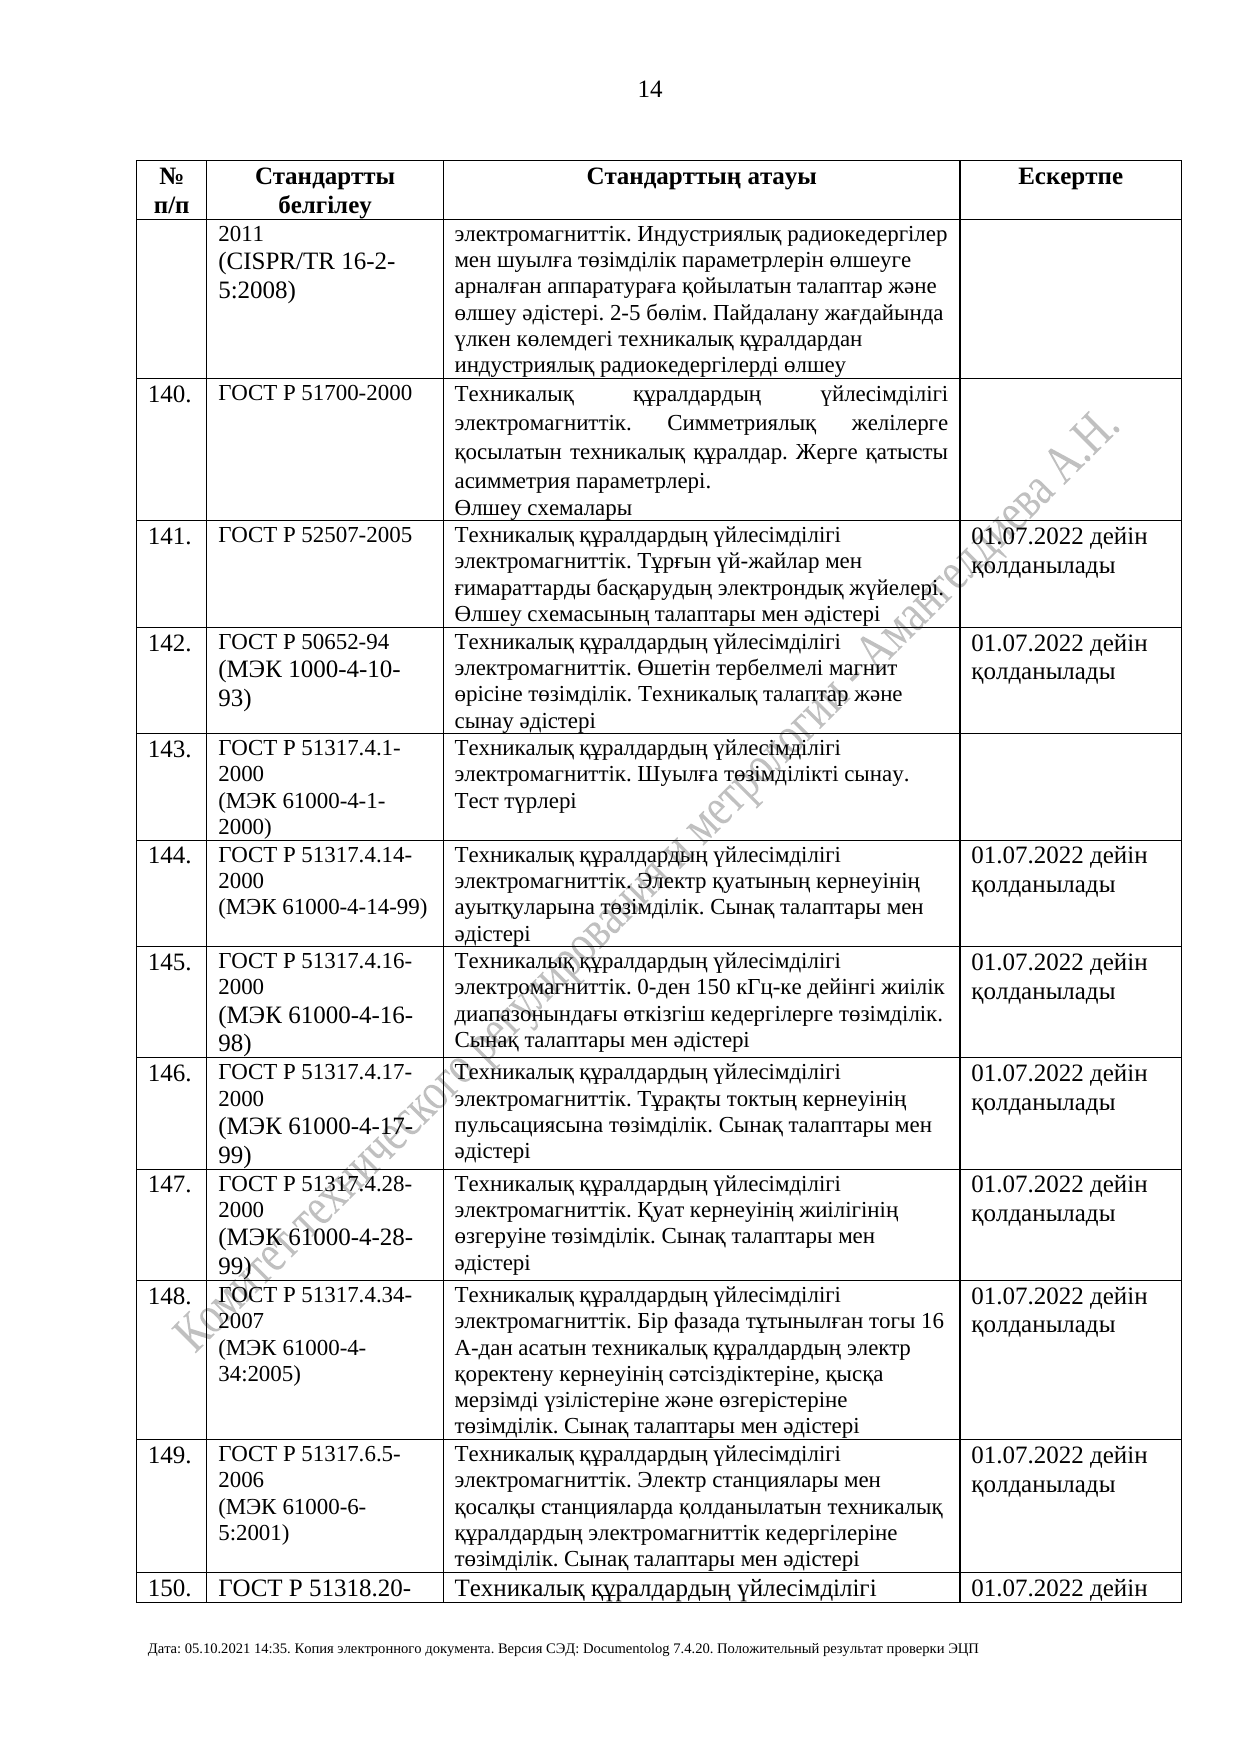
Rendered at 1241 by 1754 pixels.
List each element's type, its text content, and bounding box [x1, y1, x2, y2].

table_header Ескертпе [961, 161, 1181, 219]
table_cell [137, 1440, 206, 1572]
table_header № п/п [137, 161, 206, 219]
table_cell ГОСТ Р 52507-2005 [207, 521, 443, 627]
table_cell Техникалық құралдардың үйлесімділігі электромагниттік. Өшетін тербелмелі магнит өрісіне төзімділік. Техникалық талаптар және сынау әдістері [444, 628, 959, 733]
table_cell 01.07.2022 дейін қолданылады [961, 841, 1181, 946]
table_cell Техникалық құралдардың үйлесімділігі электромагниттік. Тұрғын үй-жайлар мен ғимараттарды басқарудың электрондық жүйелері. Өлшеу схемасының талаптары мен әдістері [444, 521, 959, 627]
table_cell [961, 379, 1181, 520]
table_cell [137, 1170, 206, 1280]
table_cell Техникалық құралдардың үйлесімділігі электромагниттік. Қуат кернеуінің жиілігінің өзгеруіне төзімділік. Сынақ талаптары мен әдістері [444, 1170, 959, 1280]
table_cell Техникалық құралдардың үйлесімділігі электромагниттік. Шуылға төзімділікті сынау. Тест түрлері [444, 734, 959, 839]
table_cell 01.07.2022 дейін қолданылады [961, 947, 1181, 1057]
table_cell [137, 947, 206, 1057]
table_cell ГОСТ Р 51317.4.1-2000 (МЭК 61000-4-1-2000) [207, 734, 443, 839]
table_cell [961, 220, 1181, 378]
table_cell [137, 1058, 206, 1168]
table_cell Техникалық құралдардың үйлесімділігі электромагниттік. Тұрақты токтың кернеуінің пульсациясына төзімділік. Сынақ талаптары мен әдістері [444, 1058, 959, 1168]
table_cell Техникалық құралдардың үйлесімділігі электромагниттік. Бір фазада тұтынылған тогы 16 А-дан асатын техникалық құралдардың электр қоректену кернеуінің сәтсіздіктеріне, қысқа мерзімді үзілістеріне және өзгерістеріне төзімділік. Сынақ талаптары мен әдістері [444, 1281, 959, 1439]
table_header Стандартты белгілеу [207, 161, 443, 219]
table_cell 01.07.2022 дейін қолданылады [961, 1440, 1181, 1572]
table_cell 01.07.2022 дейін қолданылады [961, 1573, 1181, 1602]
table_cell ГОСТ Р 51318.20-2012 (СИСПР 20:2006) [207, 1573, 443, 1602]
table_cell [137, 628, 206, 733]
table_cell ГОСТ Р 50652-94 (МЭК 1000-4-10-93) [207, 628, 443, 733]
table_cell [444, 220, 959, 378]
table_cell Техникалық құралдардың үйлесімділігі электромагниттік. Электр станциялары мен қосалқы станцияларда қолданылатын техникалық құралдардың электромагниттік кедергілеріне төзімділік. Сынақ талаптары мен әдістері [444, 1440, 959, 1572]
table_cell Техникалық құралдардың үйлесімділігі электромагниттік. Электр қуатының кернеуінің ауытқуларына төзімділік. Сынақ талаптары мен әдістері [444, 841, 959, 946]
table_cell 01.07.2022 дейін қолданылады [961, 628, 1181, 733]
table_cell [137, 841, 206, 946]
table_cell [137, 1281, 206, 1439]
table_cell [137, 220, 206, 378]
table_cell Техникалық құралдардың үйлесімділігі электромагниттік. 0-ден 150 кГц-ке дейінгі жиілік диапазонындағы өткізгіш кедергілерге төзімділік. Сынақ талаптары мен әдістері [444, 947, 959, 1057]
table_cell [961, 734, 1181, 839]
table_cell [207, 220, 443, 378]
table_cell ГОСТ Р 51317.4.17-2000 (МЭК 61000-4-17-99) [207, 1058, 443, 1168]
table_cell ГОСТ Р 51317.4.14-2000 (МЭК 61000-4-14-99) [207, 841, 443, 946]
table_cell Техникалық құралдардың үйлесімділігі электромагниттік. Симметриялық желілерге қосылатын техникалық құралдар. Жерге қатысты асимметрия параметрлері. Өлшеу схемалары [444, 379, 959, 520]
table_cell [137, 1573, 206, 1602]
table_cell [444, 1573, 959, 1602]
table_cell ГОСТ Р 51317.4.28-2000 (МЭК 61000-4-28-99) [207, 1170, 443, 1280]
table_cell ГОСТ Р 51700-2000 [207, 379, 443, 520]
table_cell [137, 734, 206, 839]
table_cell ГОСТ Р 51317.6.5-2006 (МЭК 61000-6-5:2001) [207, 1440, 443, 1572]
table_cell 01.07.2022 дейін қолданылады [961, 1170, 1181, 1280]
table_cell ГОСТ Р 51317.4.34-2007 (МЭК 61000-4-34:2005) [207, 1281, 443, 1439]
table_header Стандарттың атауы [444, 161, 959, 219]
table_cell 01.07.2022 дейін қолданылады [961, 1058, 1181, 1168]
table_cell 01.07.2022 дейін қолданылады [961, 1281, 1181, 1439]
table_cell [137, 521, 206, 627]
table_cell ГОСТ Р 51317.4.16-2000 (МЭК 61000-4-16-98) [207, 947, 443, 1057]
table_cell [137, 379, 206, 520]
table_cell 01.07.2022 дейін қолданылады [961, 521, 1181, 627]
